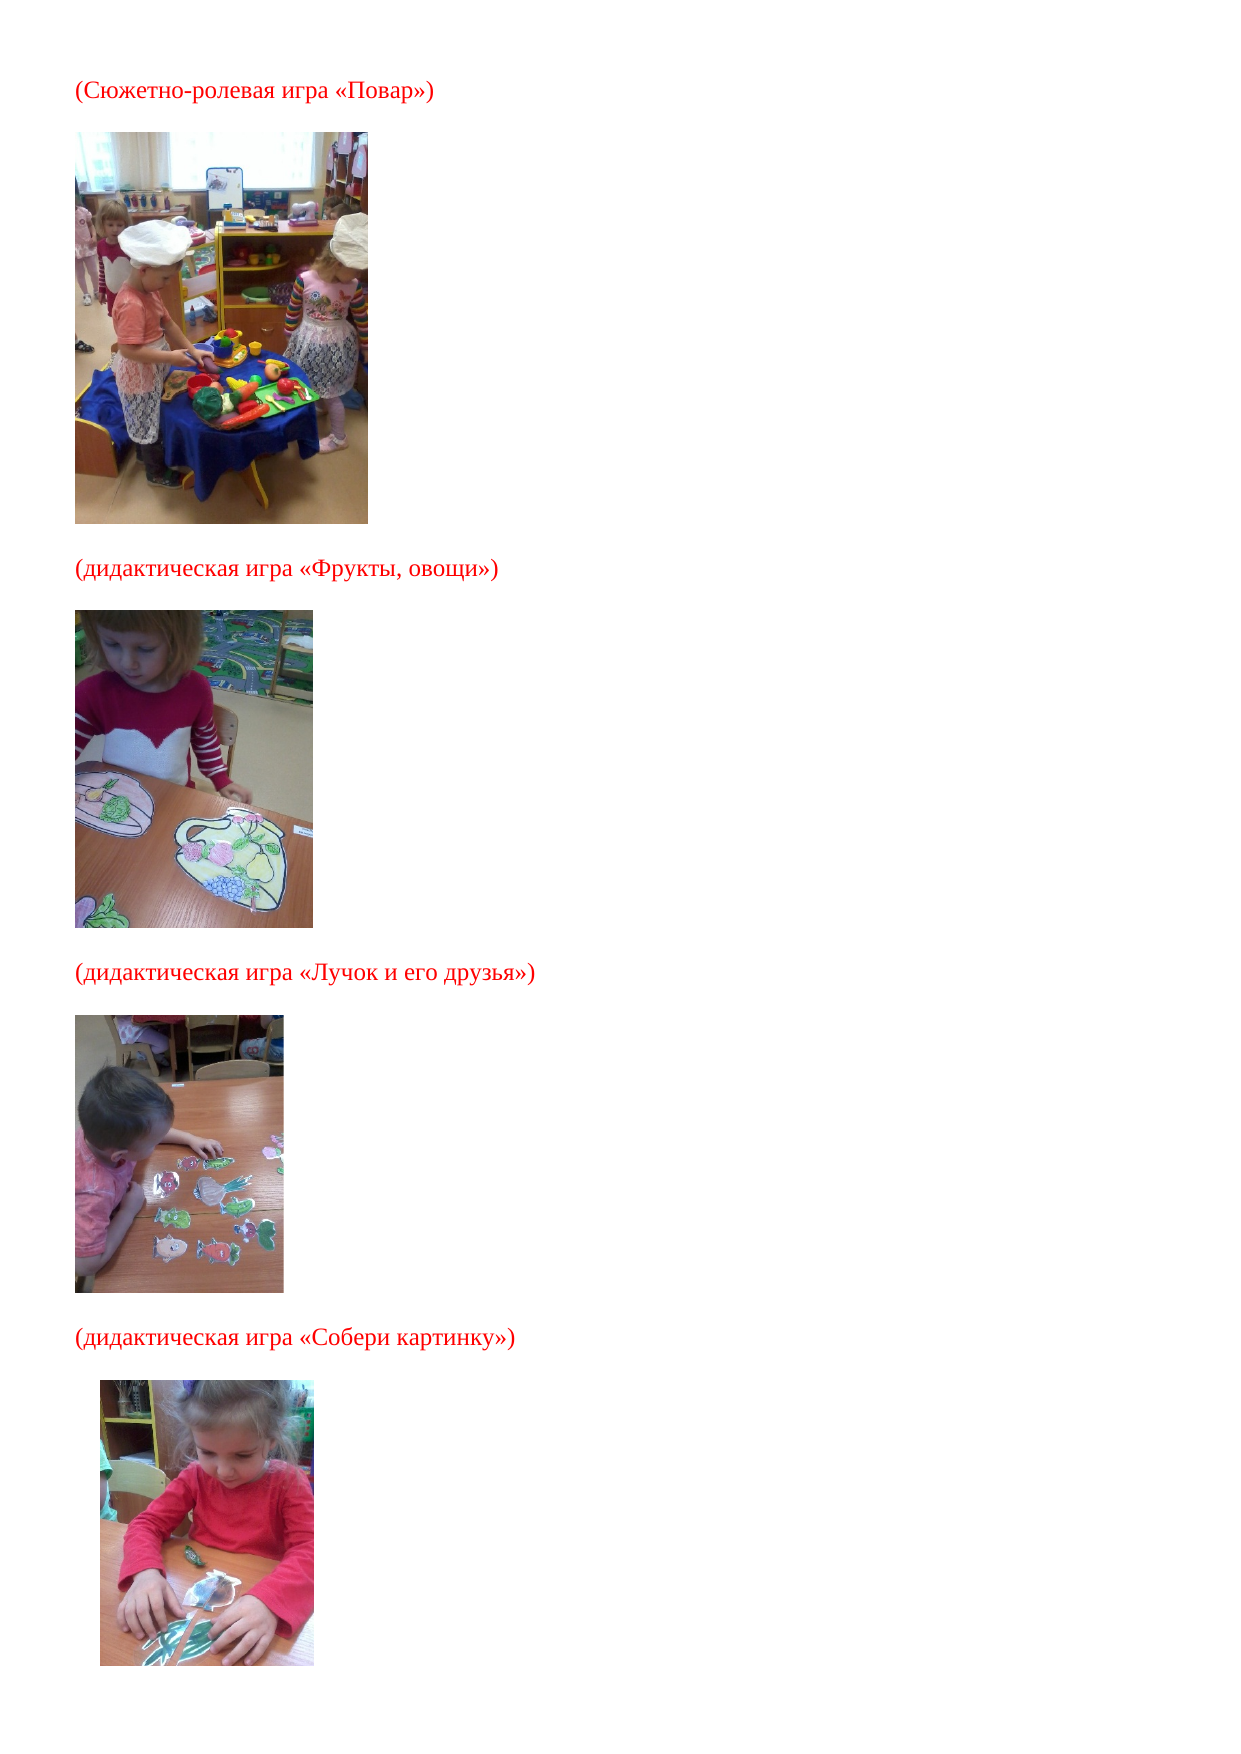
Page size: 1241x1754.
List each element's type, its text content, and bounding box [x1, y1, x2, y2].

picture [100, 1380, 314, 1666]
picture [75, 610, 313, 928]
picture [75, 1015, 284, 1293]
text (дидактическая игра «Фрукты, овощи») [75, 553, 1165, 581]
text (Сюжетно-ролевая игра «Повар») [75, 75, 1165, 104]
text (дидактическая игра «Лучок и его друзья») [75, 957, 1165, 986]
picture [75, 132, 368, 524]
text (дидактическая игра «Собери картинку») [75, 1322, 1165, 1351]
